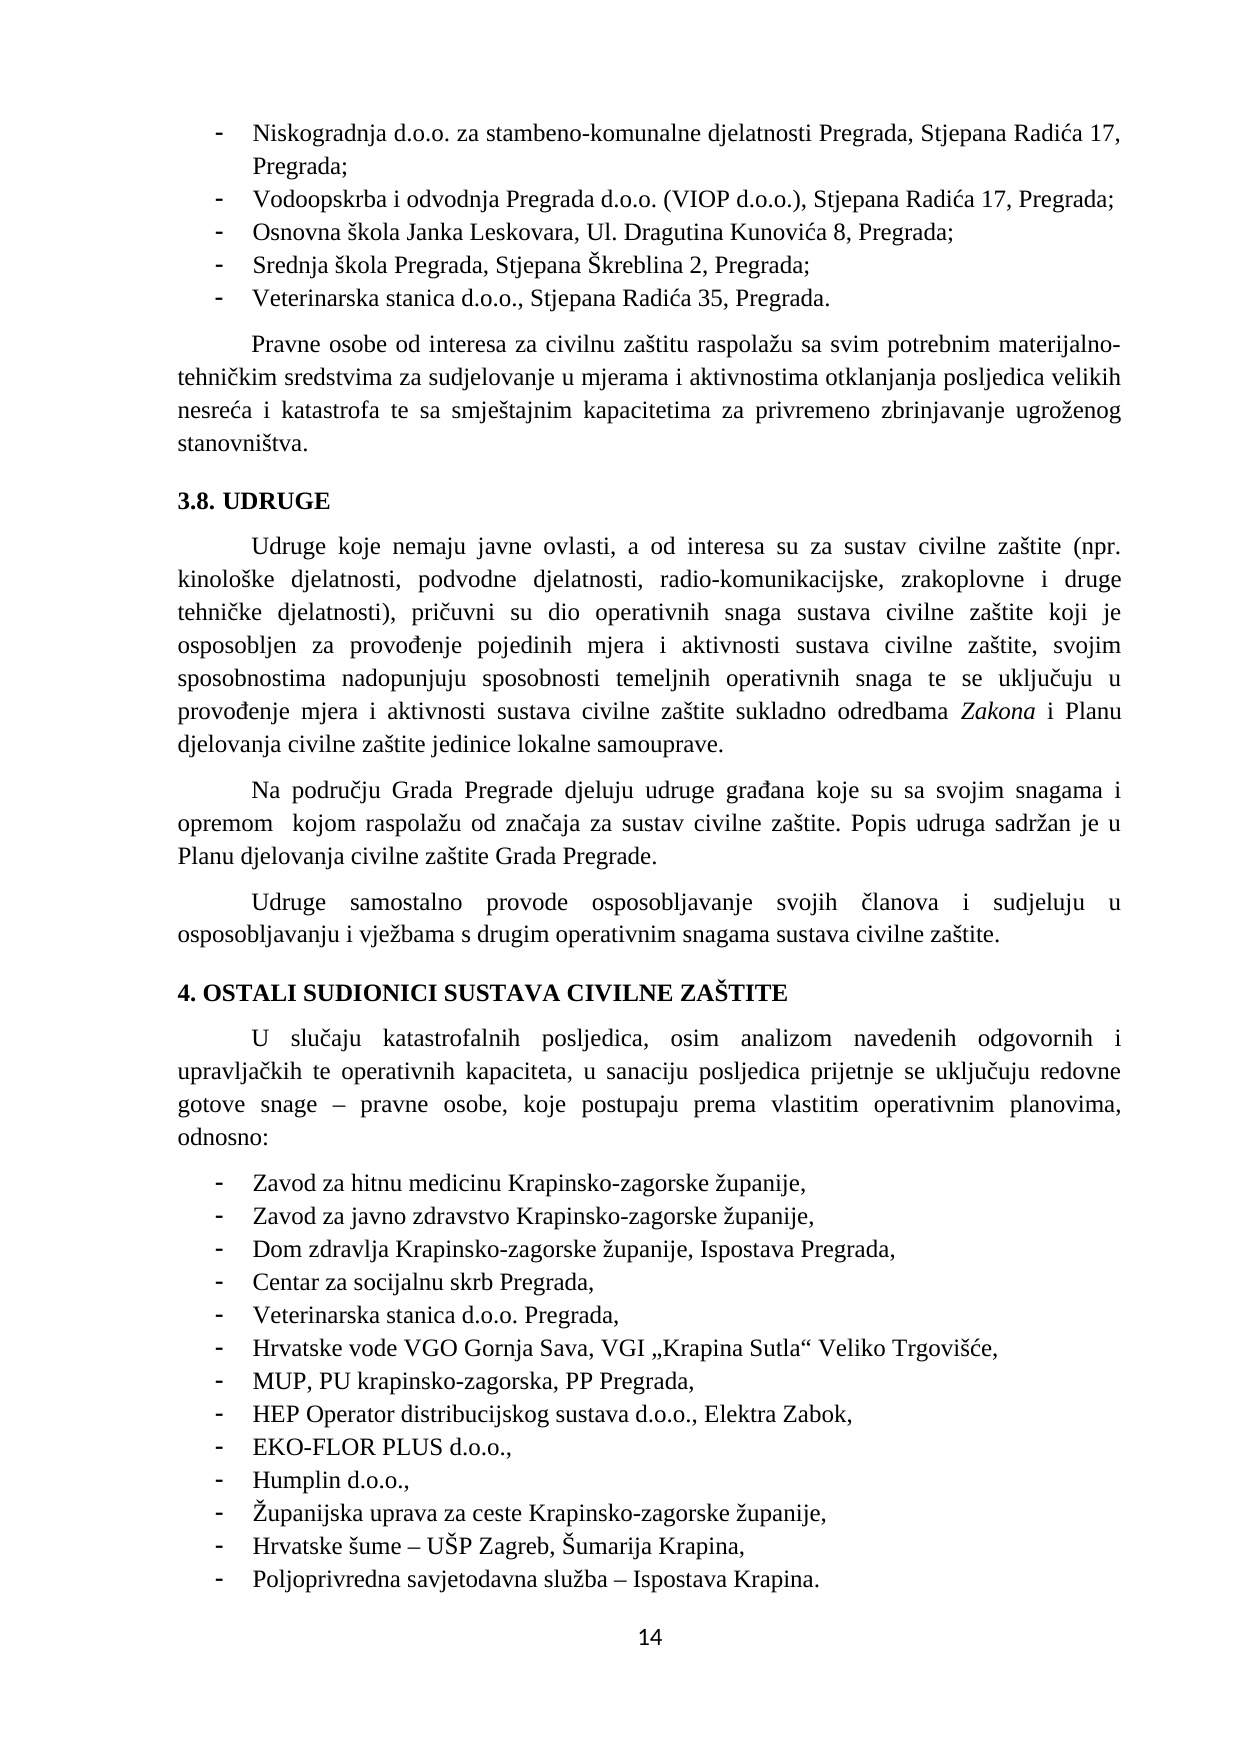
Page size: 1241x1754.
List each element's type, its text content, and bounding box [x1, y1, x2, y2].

list EKO-FLOR PLUS d.o.o., [215, 1432, 1122, 1461]
list Niskogradnja d.o.o. za stambeno-komunalne djelatnosti Pregrada, Stjepana Radića 17, Pregrada; [215, 118, 1122, 180]
list Poljoprivredna savjetodavna služba – Ispostava Krapina. [215, 1564, 1122, 1593]
subtitle OSTALI SUDIONICI SUSTAVA CIVILNE ZAŠTITE [177, 978, 1122, 1006]
list Županijska uprava za ceste Krapinsko-zagorske županije, [215, 1498, 1122, 1527]
list MUP, PU krapinsko-zagorska, PP Pregrada, [215, 1366, 1122, 1394]
subtitle UDRUGE [177, 486, 1122, 514]
text Udruge koje nemaju javne ovlasti, a od interesa su za sustav civilne zaštite (npr. kinološke djelatnosti, podvodne djelatnosti, radio-komunikacijske, zrakoplovne i druge tehničke djelatnosti), pričuvni su dio operativnih snaga sustava civilne zaštite koji je osposobljen za provođenje pojedinih mjera i aktivnosti sustava civilne zaštite, svojim sposobnostima nadopunjuju sposobnosti temeljnih operativnih snaga te se uključuju u provođenje mjera i aktivnosti sustava civilne zaštite sukladno odredbama Zakona i Planu djelovanja civilne zaštite jedinice lokalne samouprave. [177, 531, 1122, 758]
list Zavod za hitnu medicinu Krapinsko-zagorske županije, [215, 1168, 1122, 1196]
list Hrvatske vode VGO Gornja Sava, VGI „Krapina Sutla“ Veliko Trgovišće, [215, 1333, 1122, 1362]
text Pravne osobe od interesa za civilnu zaštitu raspolažu sa svim potrebnim materijalno- tehničkim sredstvima za sudjelovanje u mjerama i aktivnostima otklanjanja posljedica velikih nesreća i katastrofa te sa smještajnim kapacitetima za privremeno zbrinjavanje ugroženog stanovništva. [177, 329, 1122, 457]
text U slučaju katastrofalnih posljedica, osim analizom navedenih odgovornih i upravljačkih te operativnih kapaciteta, u sanaciju posljedica prijetnje se uključuju redovne gotove snage – pravne osobe, koje postupaju prema vlastitim operativnim planovima, odnosno: [177, 1023, 1122, 1151]
text Udruge samostalno provode osposobljavanje svojih članova i sudjeluju u osposobljavanju i vježbama s drugim operativnim snagama sustava civilne zaštite. [177, 887, 1122, 948]
list Srednja škola Pregrada, Stjepana Škreblina 2, Pregrada; [215, 250, 1122, 279]
list HEP Operator distribucijskog sustava d.o.o., Elektra Zabok, [215, 1399, 1122, 1428]
list Centar za socijalnu skrb Pregrada, [215, 1267, 1122, 1296]
list Zavod za javno zdravstvo Krapinsko-zagorske županije, [215, 1201, 1122, 1229]
list Veterinarska stanica d.o.o., Stjepana Radića 35, Pregrada. [214, 283, 1122, 312]
list Vodoopskrba i odvodnja Pregrada d.o.o. (VIOP d.o.o.), Stjepana Radića 17, Pregrada; [215, 184, 1122, 213]
list Humplin d.o.o., [215, 1465, 1122, 1494]
list Dom zdravlja Krapinsko-zagorske županije, Ispostava Pregrada, [215, 1234, 1122, 1262]
list Hrvatske šume – UŠP Zagreb, Šumarija Krapina, [215, 1531, 1122, 1560]
list Veterinarska stanica d.o.o. Pregrada, [215, 1300, 1122, 1328]
list Osnovna škola Janka Leskovara, Ul. Dragutina Kunovića 8, Pregrada; [215, 217, 1122, 246]
text Na području Grada Pregrade djeluju udruge građana koje su sa svojim snagama i opremom kojom raspolažu od značaja za sustav civilne zaštite. Popis udruga sadržan je u Planu djelovanja civilne zaštite Grada Pregrade. [177, 775, 1122, 870]
